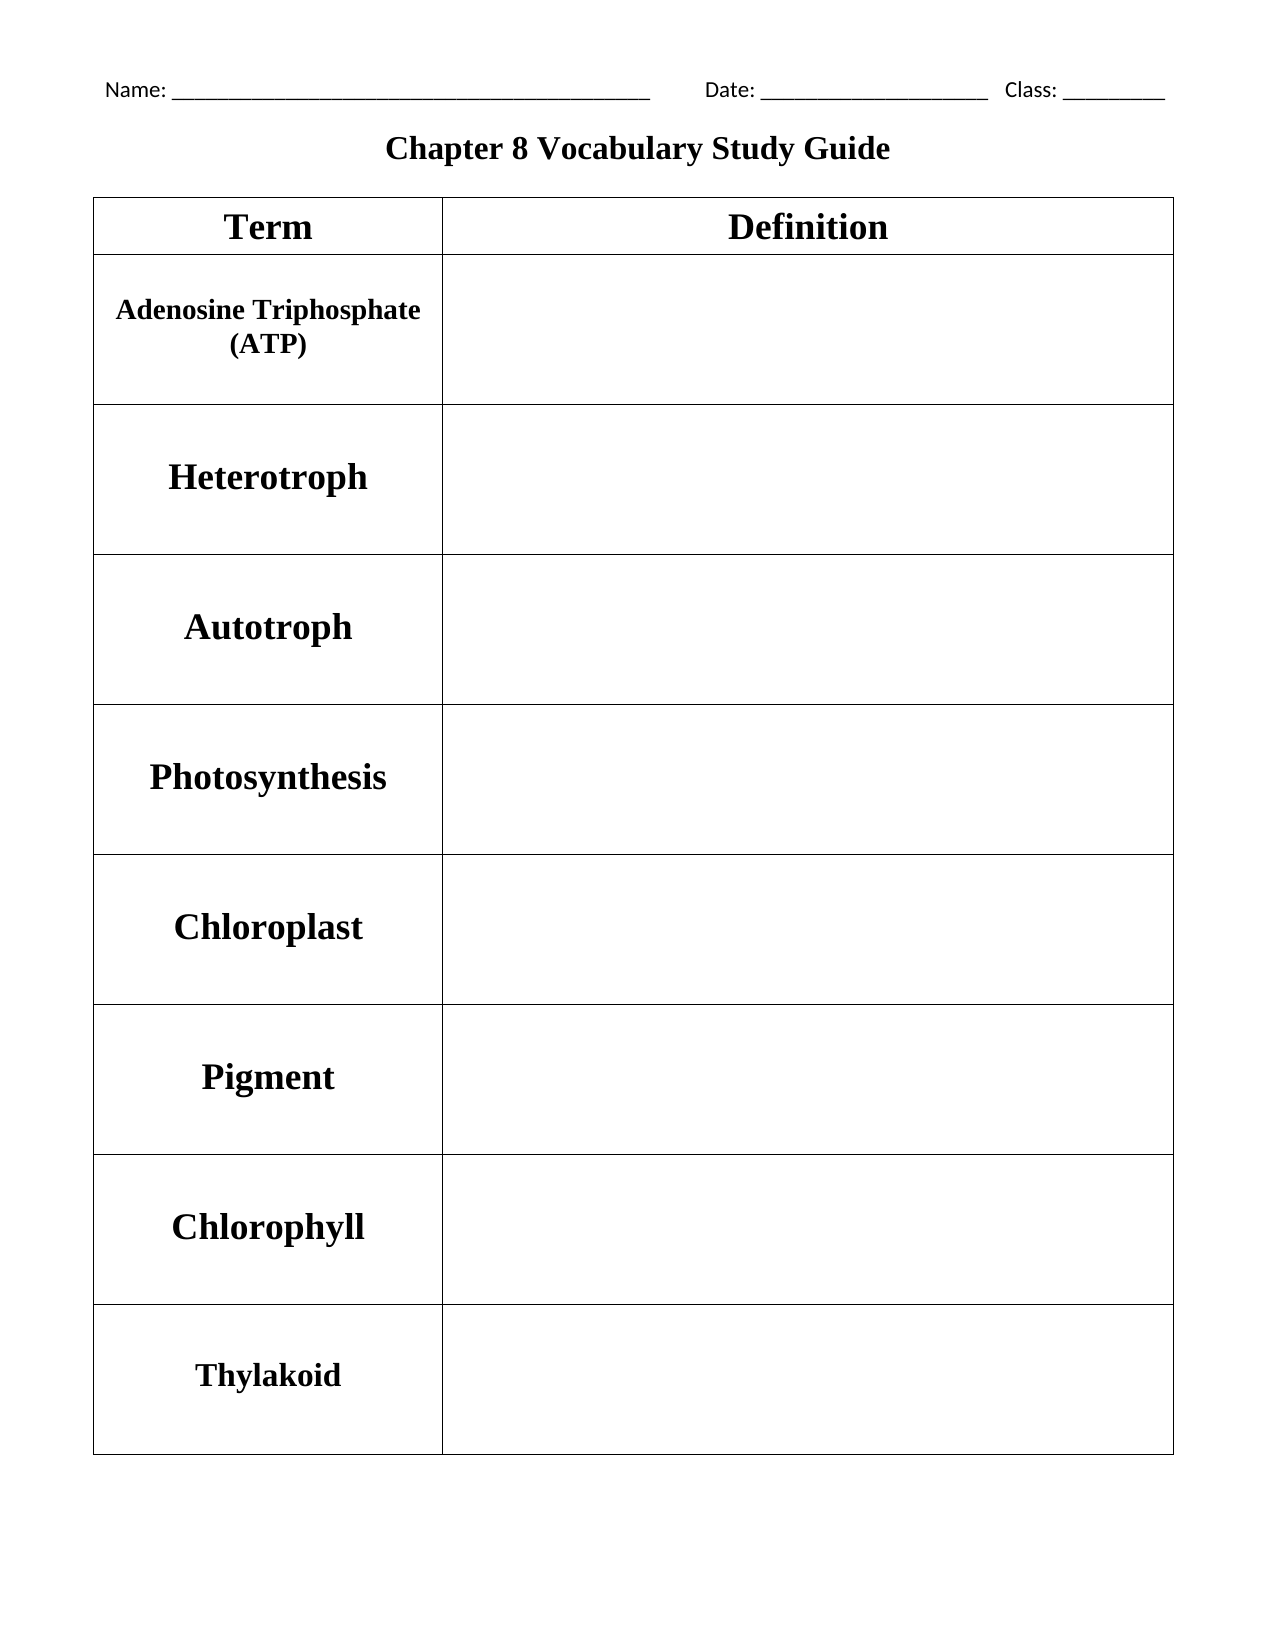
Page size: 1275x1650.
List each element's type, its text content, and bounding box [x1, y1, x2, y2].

table_cell [443, 405, 1173, 554]
table_cell Chloroplast [94, 855, 442, 1004]
table_cell Photosynthesis [94, 705, 442, 854]
table_cell Adenosine Triphosphate (ATP) [94, 255, 442, 404]
table_cell [443, 1005, 1173, 1154]
table_cell Thylakoid [94, 1305, 442, 1454]
table_cell [443, 1305, 1173, 1454]
table_header Definition [443, 198, 1173, 254]
text Name: __________________________________________ Date: ____________________ Class: _________ [105, 75, 1170, 103]
table_cell Pigment [94, 1005, 442, 1154]
table_cell [443, 555, 1173, 704]
table_cell Autotroph [94, 555, 442, 704]
table_header Term [94, 198, 442, 254]
table_cell Heterotroph [94, 405, 442, 554]
text Chapter 8 Vocabulary Study Guide [105, 128, 1170, 166]
table_cell [443, 705, 1173, 854]
table_cell [443, 1155, 1173, 1304]
table_cell [443, 255, 1173, 404]
table_cell Chlorophyll [94, 1155, 442, 1304]
table_cell [443, 855, 1173, 1004]
